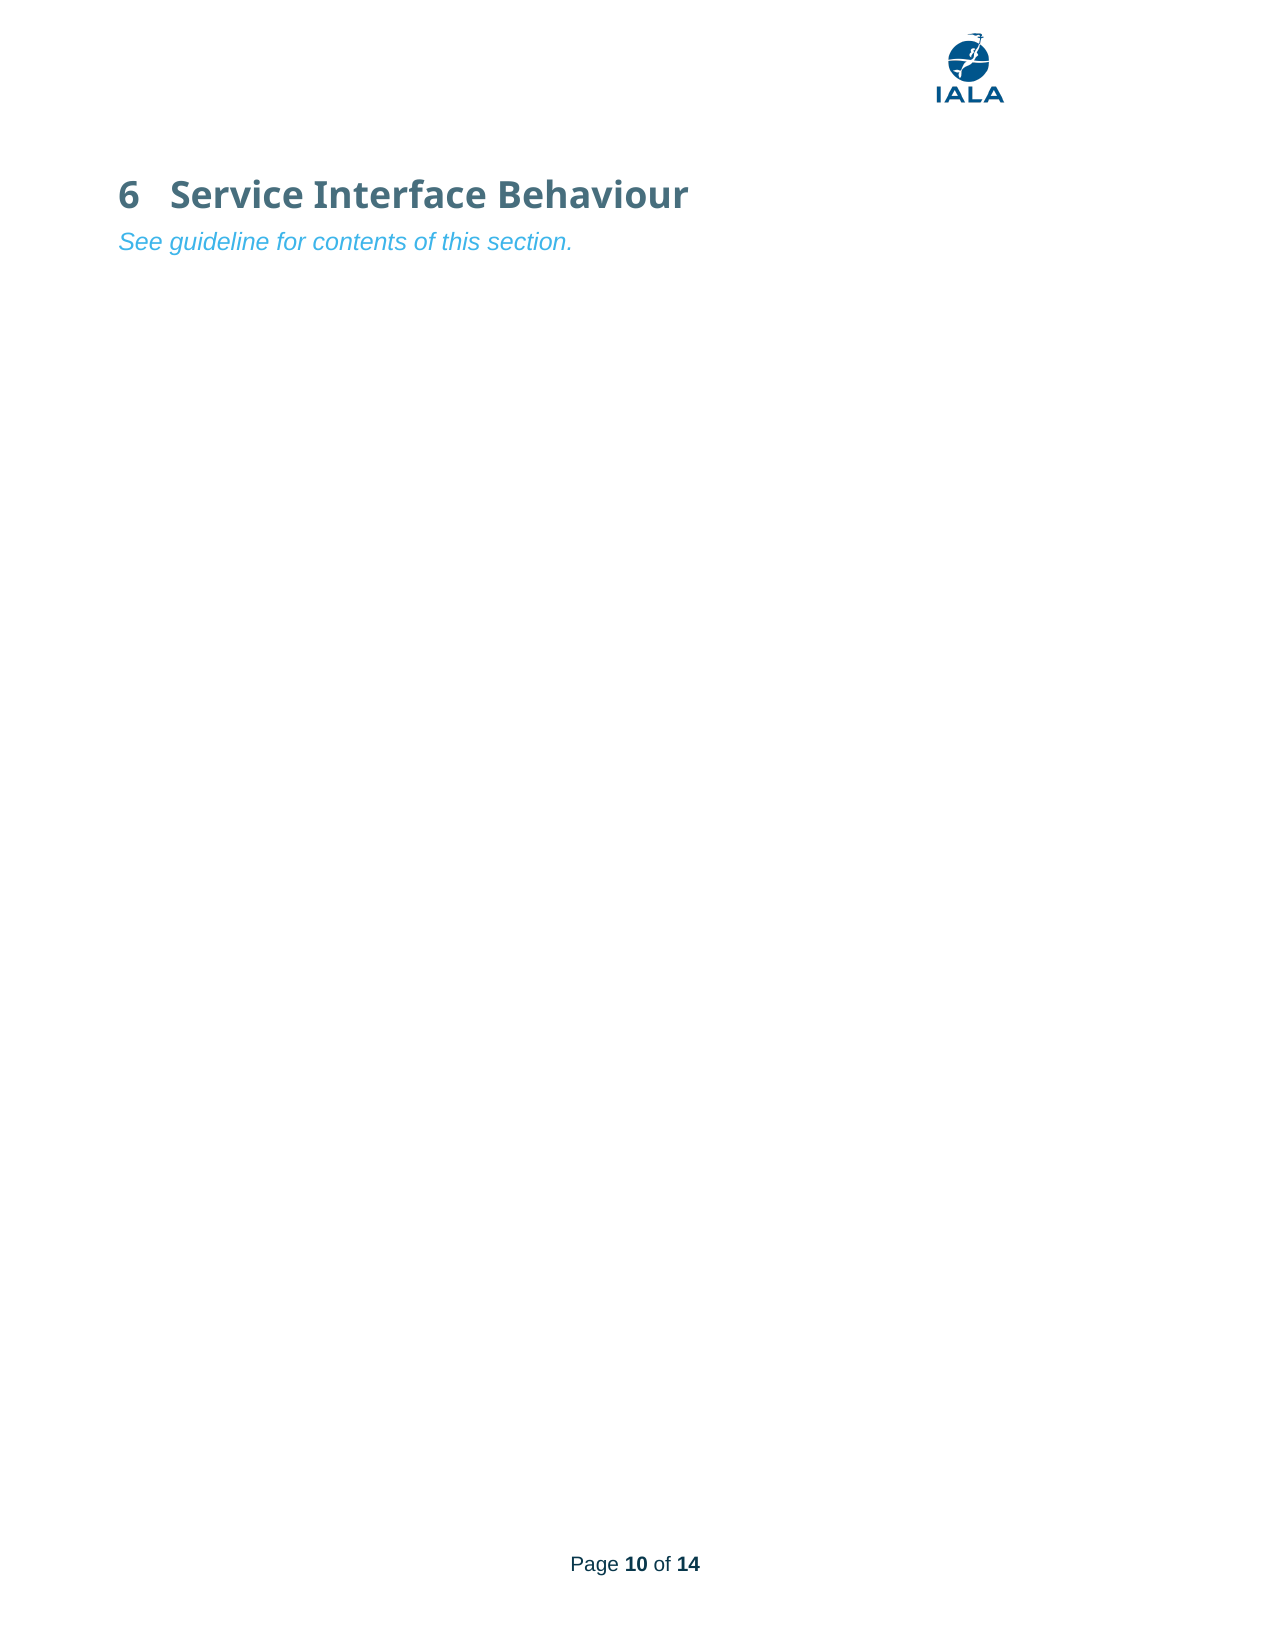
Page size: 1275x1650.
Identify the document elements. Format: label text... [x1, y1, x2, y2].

text See guideline for contents of this section. [118, 227, 1152, 256]
picture [921, 25, 1016, 118]
subtitle Service Interface Behaviour [118, 168, 1152, 219]
